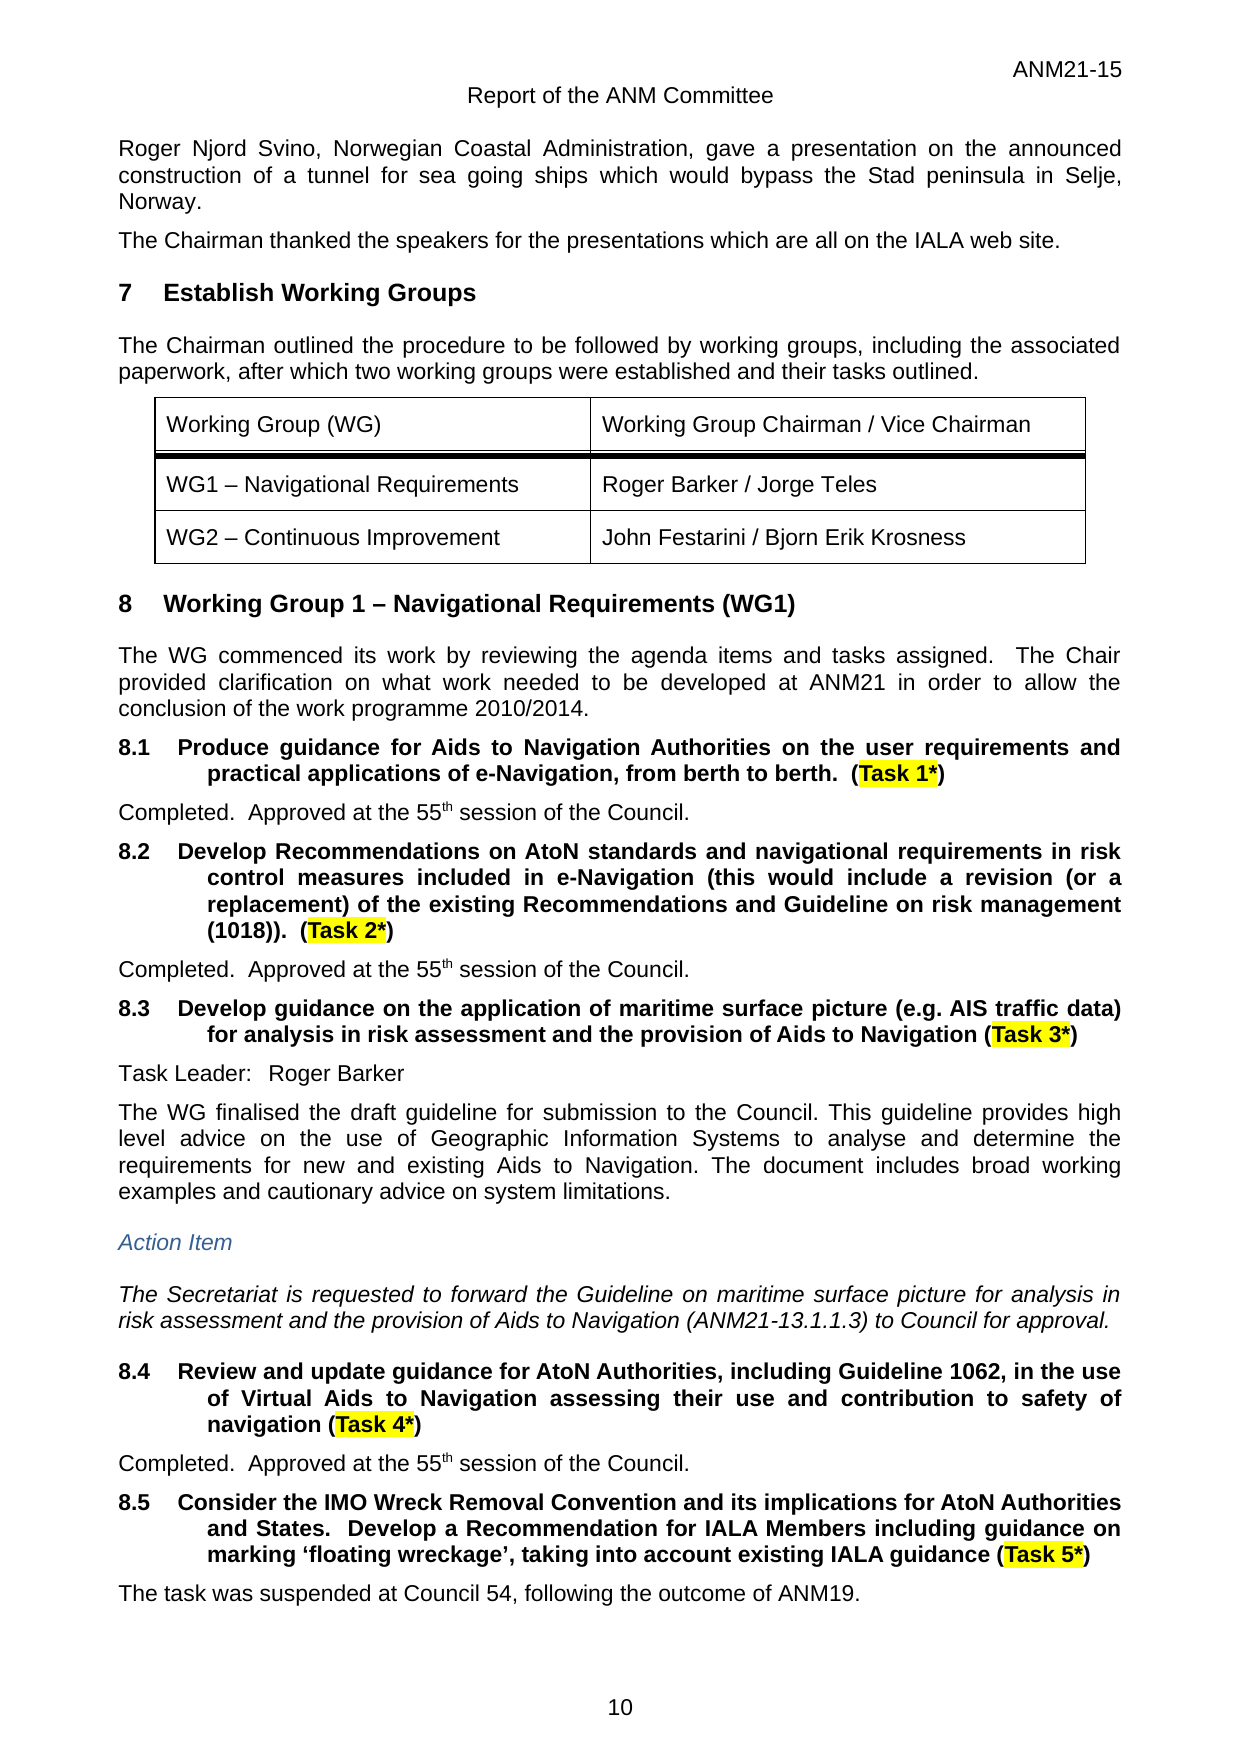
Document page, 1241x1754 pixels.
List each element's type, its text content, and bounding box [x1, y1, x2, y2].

subtitle Develop guidance on the application of maritime surface picture (e.g. AIS traffic data) for analysis in risk assessment and the provision of Aids to Navigation (Task 3*) [118, 995, 1122, 1047]
text The Secretariat is requested to forward the Guideline on maritime surface picture for analysis in risk assessment and the provision of Aids to Navigation (ANM21-13.1.1.3) to Council for approval. [118, 1281, 1122, 1333]
text The WG finalised the draft guideline for submission to the Council. This guideline provides high level advice on the use of Geographic Information Systems to analyse and determine the requirements for new and existing Aids to Navigation. The document includes broad working examples and cautionary advice on system limitations. [118, 1099, 1122, 1204]
table_header Working Group Chairman / Vice Chairman [591, 398, 1085, 449]
text Completed. Approved at the 55th session of the Council. [118, 956, 1122, 982]
table_cell WG2 – Continuous Improvement [156, 511, 590, 563]
text The Chairman outlined the procedure to be followed by working groups, including the associated paperwork, after which two working groups were established and their tasks outlined. [118, 332, 1122, 384]
subtitle Develop Recommendations on AtoN standards and navigational requirements in risk control measures included in e-Navigation (this would include a revision (or a replacement) of the existing Recommendations and Guideline on risk management (1018)). (Task 2*) [118, 838, 1122, 943]
text Completed. Approved at the 55th session of the Council. [118, 799, 1122, 826]
subtitle Review and update guidance for AtoN Authorities, including Guideline 1062, in the use of Virtual Aids to Navigation assessing their use and contribution to safety of navigation (Task 4*) [118, 1358, 1122, 1437]
table_cell John Festarini / Bjorn Erik Krosness [591, 511, 1085, 563]
subtitle Consider the IMO Wreck Removal Convention and its implications for AtoN Authorities and States. Develop a Recommendation for IALA Members including guidance on marking ‘floating wreckage’, taking into account existing IALA guidance (Task 5*) [118, 1489, 1122, 1568]
text The task was suspended at Council 54, following the outcome of ANM19. [118, 1580, 1122, 1607]
subtitle Working Group 1 – Navigational Requirements (WG1) [118, 589, 1122, 617]
text The Chairman thanked the speakers for the presentations which are all on the IALA web site. [118, 227, 1122, 253]
text Completed. Approved at the 55th session of the Council. [118, 1450, 1122, 1476]
text Action Item [118, 1229, 1122, 1256]
text Task Leader: Roger Barker [118, 1060, 1122, 1086]
table_cell WG1 – Navigational Requirements [156, 459, 590, 510]
text The WG commenced its work by reviewing the agenda items and tasks assigned. The Chair provided clarification on what work needed to be developed at ANM21 in order to allow the conclusion of the work programme 2010/2014. [118, 642, 1122, 721]
table_cell Roger Barker / Jorge Teles [591, 459, 1085, 510]
subtitle Establish Working Groups [118, 278, 1122, 307]
table_header Working Group (WG) [156, 398, 590, 449]
subtitle Produce guidance for Aids to Navigation Authorities on the user requirements and practical applications of e-Navigation, from berth to berth. (Task 1*) [118, 734, 1122, 787]
text Roger Njord Svino, Norwegian Coastal Administration, gave a presentation on the announced construction of a tunnel for sea going ships which would bypass the Stad peninsula in Selje, Norway. [118, 135, 1122, 214]
